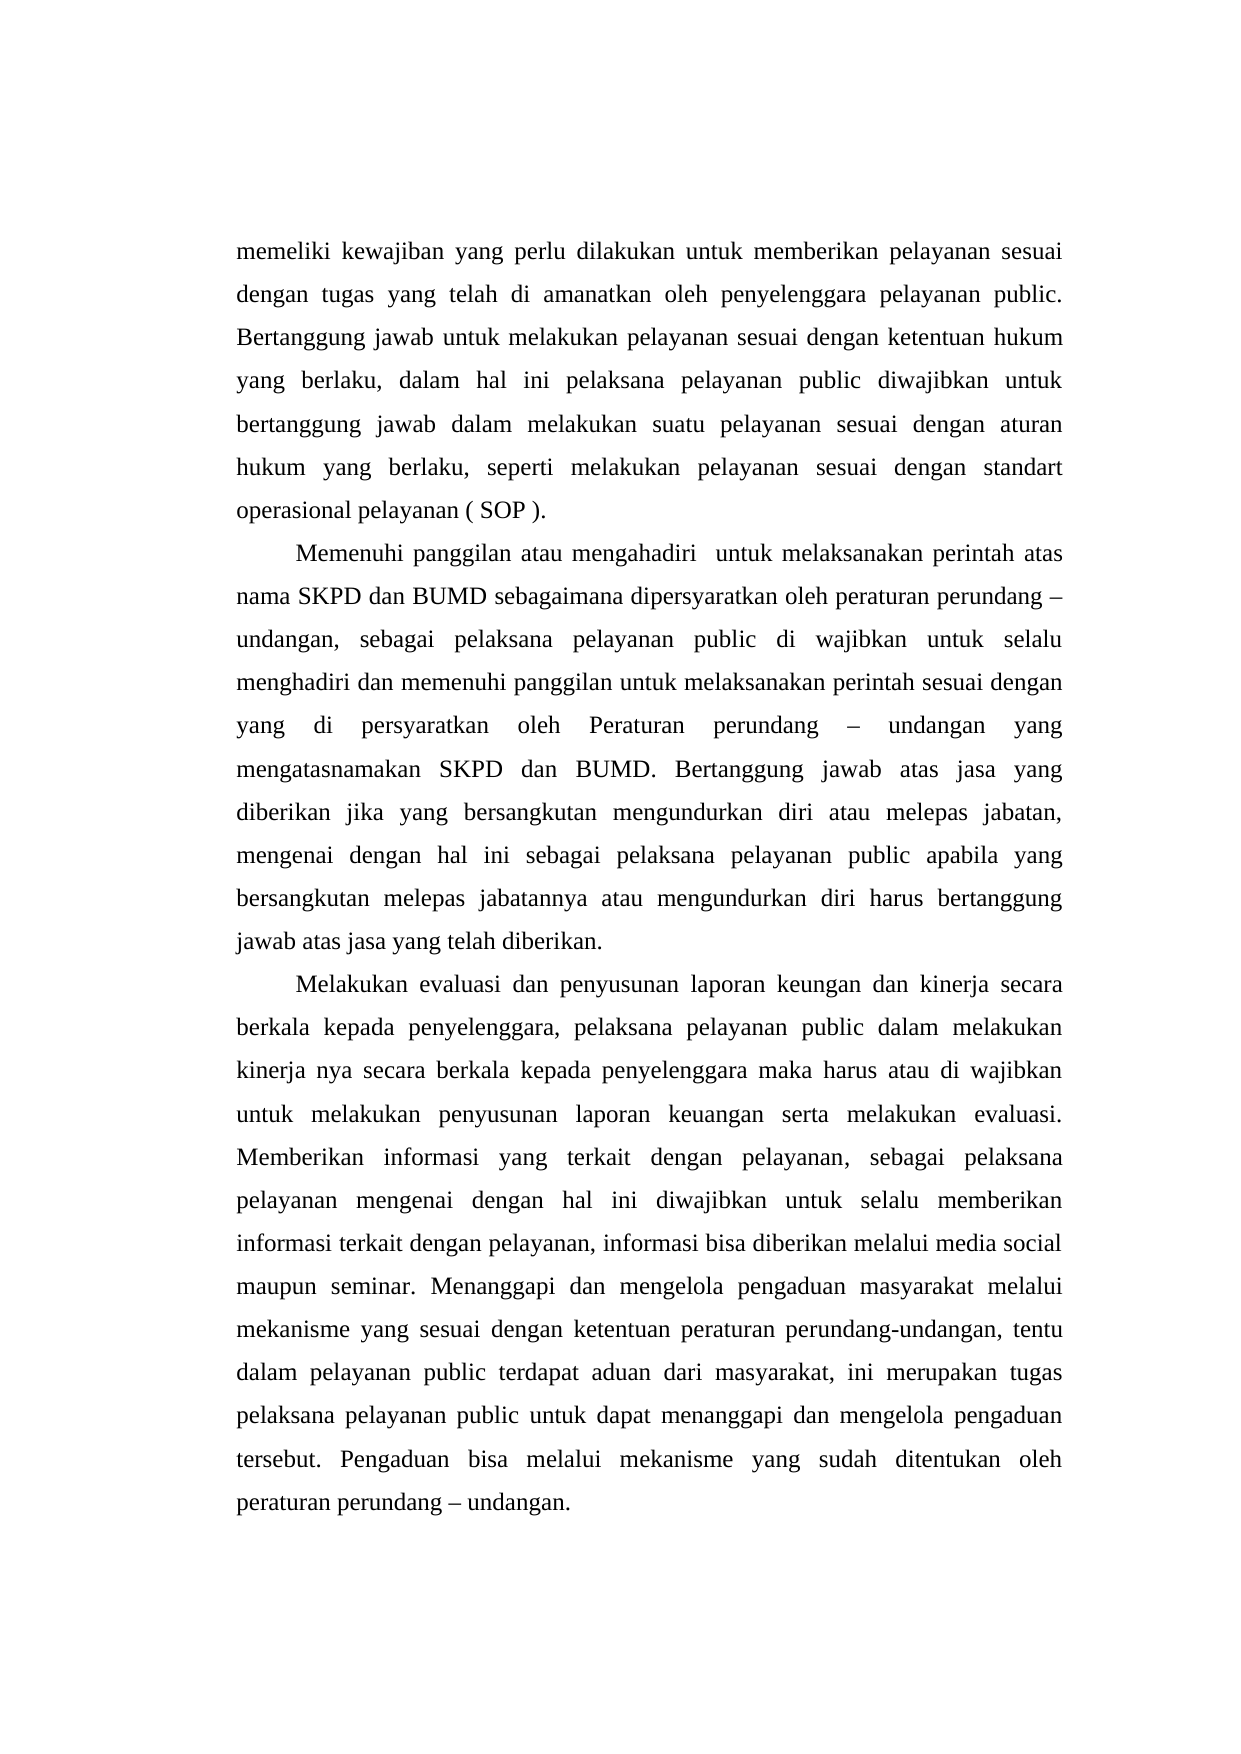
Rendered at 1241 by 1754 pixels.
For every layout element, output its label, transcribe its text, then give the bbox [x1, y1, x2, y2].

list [236, 236, 1063, 524]
list Memenuhi panggilan atau mengahadiri untuk melaksanakan perintah atas nama SKPD dan BUMD sebagaimana dipersyaratkan oleh peraturan perundang – undangan, sebagai pelaksana pelayanan public di wajibkan untuk selalu menghadiri dan memenuhi panggilan untuk melaksanakan perintah sesuai dengan yang di persyaratkan oleh Peraturan perundang – undangan yang mengatasnamakan SKPD dan BUMD. Bertanggung jawab atas jasa yang diberikan jika yang bersangkutan mengundurkan diri atau melepas jabatan, mengenai dengan hal ini sebagai pelaksana pelayanan public apabila yang bersangkutan melepas jabatannya atau mengundurkan diri harus bertanggung jawab atas jasa yang telah diberikan. [236, 538, 1063, 955]
list Melakukan evaluasi dan penyusunan laporan keungan dan kinerja secara berkala kepada penyelenggara, pelaksana pelayanan public dalam melakukan kinerja nya secara berkala kepada penyelenggara maka harus atau di wajibkan untuk melakukan penyusunan laporan keuangan serta melakukan evaluasi. Memberikan informasi yang terkait dengan pelayanan, sebagai pelaksana pelayanan mengenai dengan hal ini diwajibkan untuk selalu memberikan informasi terkait dengan pelayanan, informasi bisa diberikan melalui media social maupun seminar. Menanggapi dan mengelola pengaduan masyarakat melalui mekanisme yang sesuai dengan ketentuan peraturan perundang-undangan, tentu dalam pelayanan public terdapat aduan dari masyarakat, ini merupakan tugas pelaksana pelayanan public untuk dapat menanggapi dan mengelola pengaduan tersebut. Pengaduan bisa melalui mekanisme yang sudah ditentukan oleh peraturan perundang – undangan. [236, 969, 1063, 1516]
